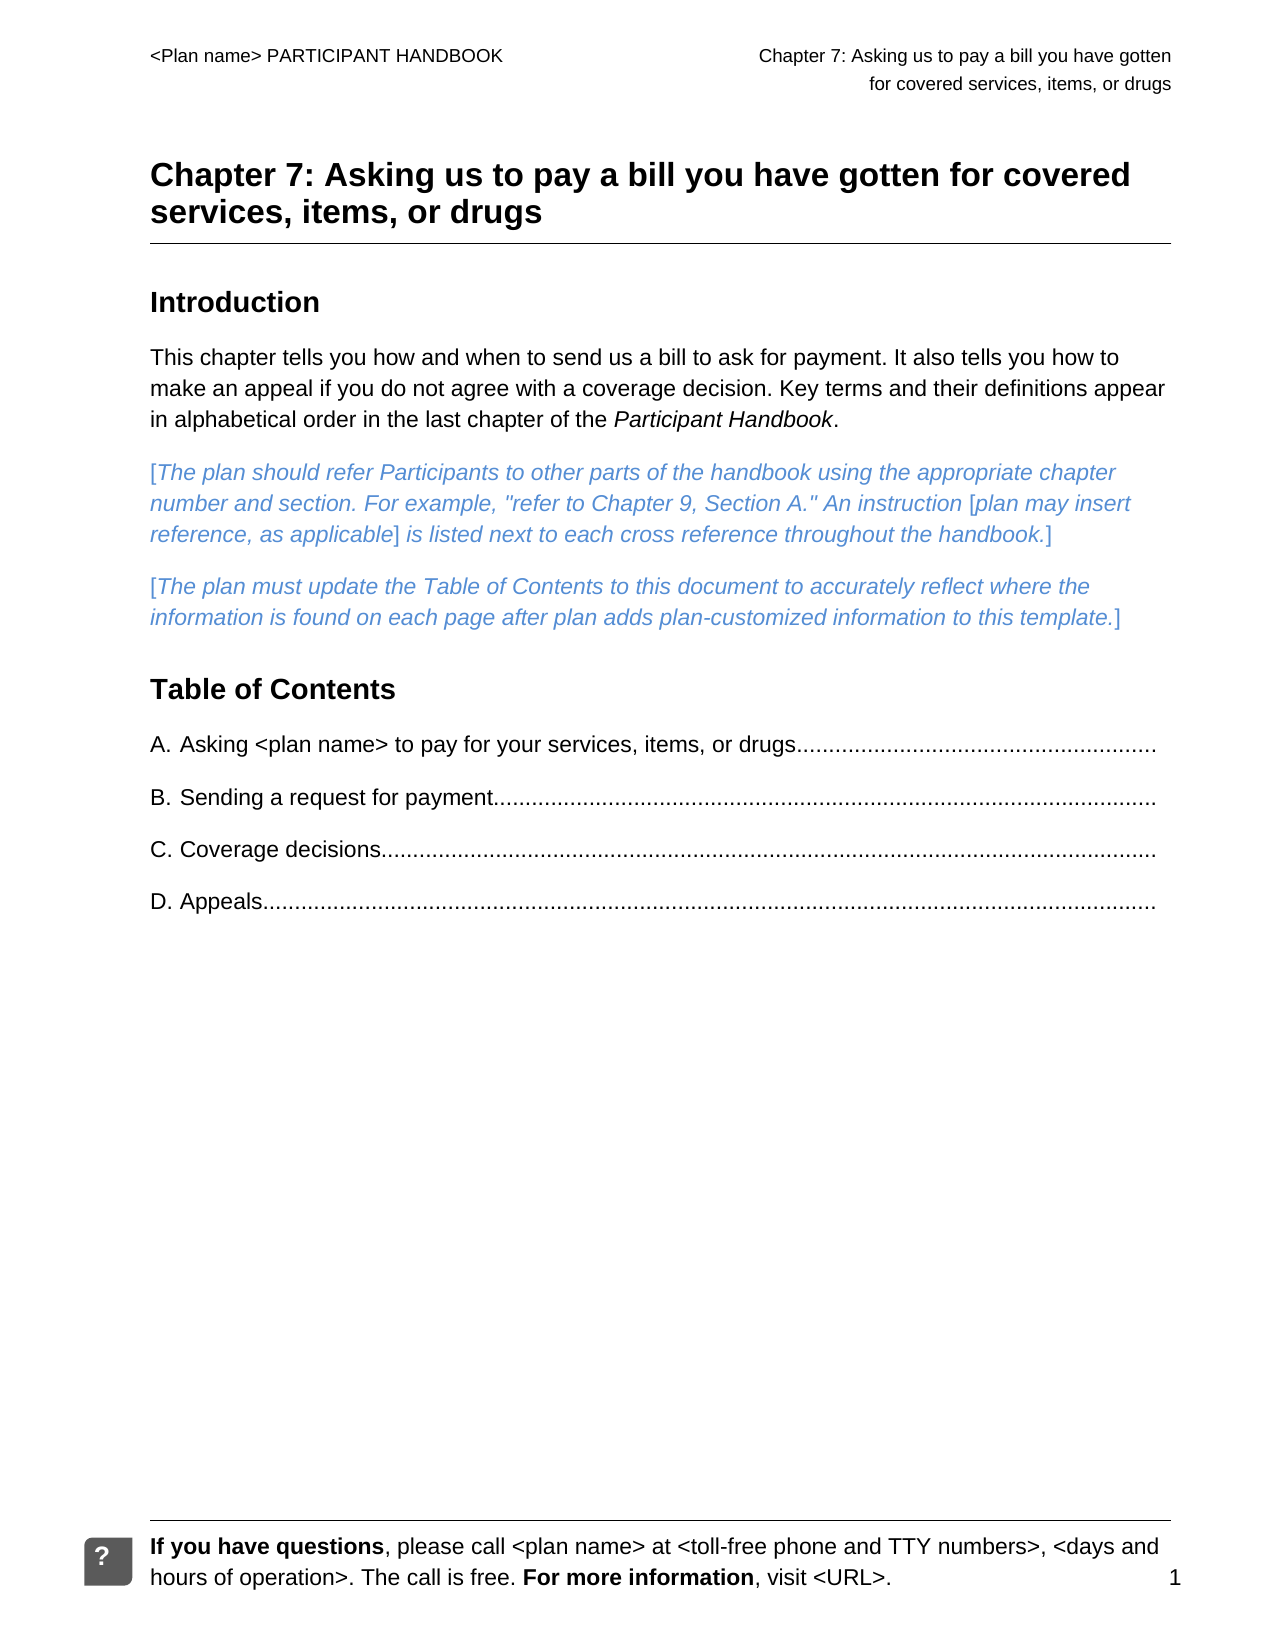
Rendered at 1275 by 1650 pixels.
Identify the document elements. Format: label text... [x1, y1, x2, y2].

text [The plan should refer Participants to other parts of the handbook using the appropriate chapter number and section. For example, "refer to Chapter 9, Section A." An instruction [plan may insert reference, as applicable] is listed next to each cross reference throughout the handbook.] [150, 455, 1171, 549]
text Introduction [150, 282, 1171, 319]
text This chapter tells you how and when to send us a bill to ask for payment. It also tells you how to make an appeal if you do not agree with a coverage decision. Key terms and their definitions appear in alphabetical order in the last chapter of the Participant Handbook. [150, 340, 1171, 434]
text [The plan must update the Table of Contents to this document to accurately reflect where the information is found on each page after plan adds plan-customized information to this template.] [150, 569, 1171, 632]
subtitle Chapter 7: Asking us to pay a bill you have gotten for covered services, items, or drugs [150, 156, 1171, 243]
